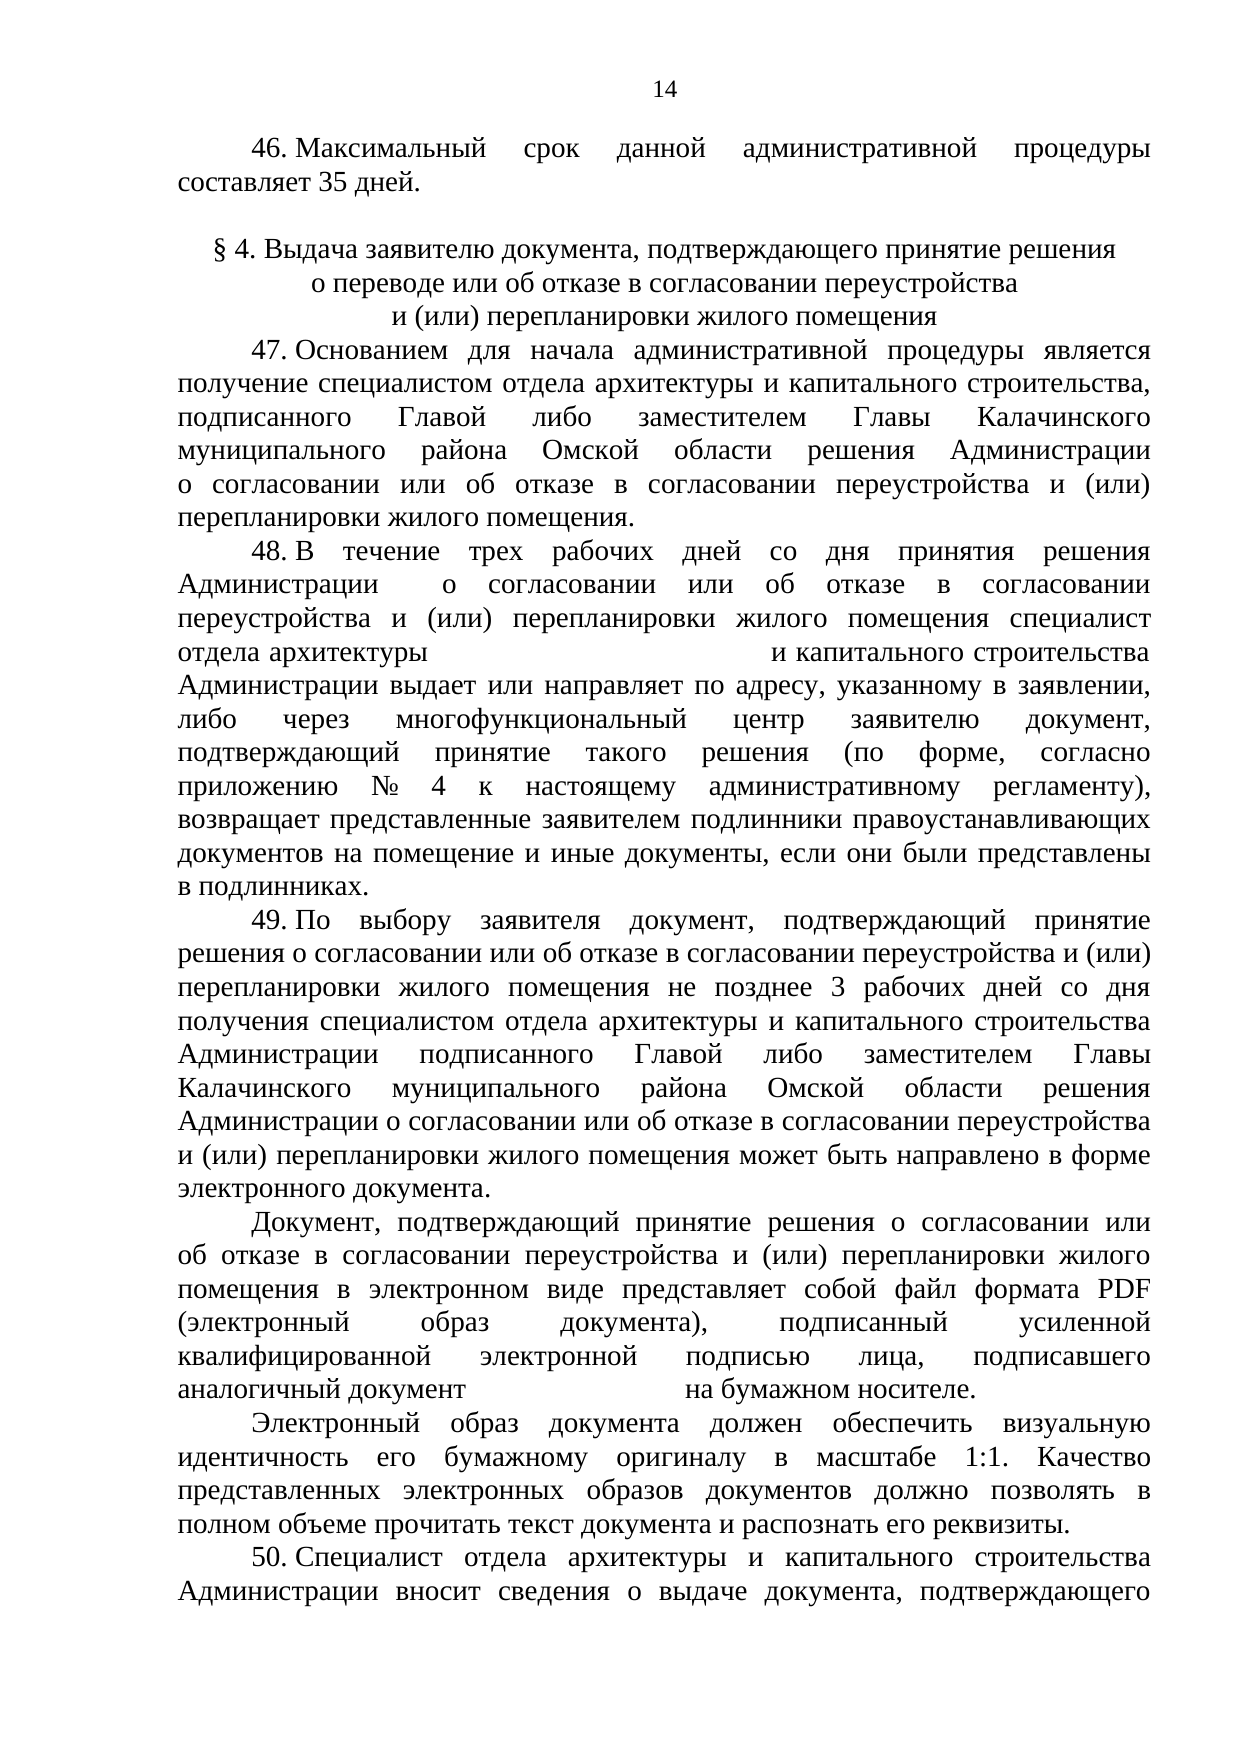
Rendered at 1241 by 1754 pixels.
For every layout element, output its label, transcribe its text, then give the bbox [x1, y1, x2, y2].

list По выбору заявителя документ, подтверждающий принятие решения о согласовании или об отказе в согласовании переустройства и (или) перепланировки жилого помещения не позднее 3 рабочих дней со дня получения специалистом отдела архитектуры и капитального строительства Администрации подписанного Главой либо заместителем Главы Калачинского муниципального района Омской области решения Администрации о согласовании или об отказе в согласовании переустройства и (или) перепланировки жилого помещения может быть направлено в форме электронного документа. [177, 902, 1152, 1204]
text § 4. Выдача заявителю документа, подтверждающего принятие решения о переводе или об отказе в согласовании переустройства [177, 231, 1152, 298]
text Электронный образ документа должен обеспечить визуальную идентичность его бумажному оригиналу в масштабе 1:1. Качество представленных электронных образов документов должно позволять в полном объеме прочитать текст документа и распознать его реквизиты. [177, 1405, 1152, 1539]
list В течение трех рабочих дней со дня принятия решения Администрации о согласовании или об отказе в согласовании переустройства и (или) перепланировки жилого помещения специалист отдела архитектуры и капитального строительства Администрации выдает или направляет по адресу, указанному в заявлении, либо через многофункциональный центр заявителю документ, подтверждающий принятие такого решения (по форме, согласно приложению № 4 к настоящему административному регламенту), возвращает представленные заявителем подлинники правоустанавливающих документов на помещение и иные документы, если они были представлены в подлинниках. [177, 533, 1152, 902]
list Основанием для начала административной процедуры является получение специалистом отдела архитектуры и капитального строительства, подписанного Главой либо заместителем Главы Калачинского муниципального района Омской области решения Администрации о согласовании или об отказе в согласовании переустройства и (или) перепланировки жилого помещения. [177, 332, 1152, 533]
list Максимальный срок данной административной процедуры составляет 35 дней. [177, 131, 1152, 198]
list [177, 1539, 1152, 1606]
text и (или) перепланировки жилого помещения [177, 298, 1152, 332]
text Документ, подтверждающий принятие решения о согласовании или об отказе в согласовании переустройства и (или) перепланировки жилого помещения в электронном виде представляет собой файл формата PDF (электронный образ документа), подписанный усиленной квалифицированной электронной подписью лица, подписавшего аналогичный документ на бумажном носителе. [177, 1204, 1152, 1405]
